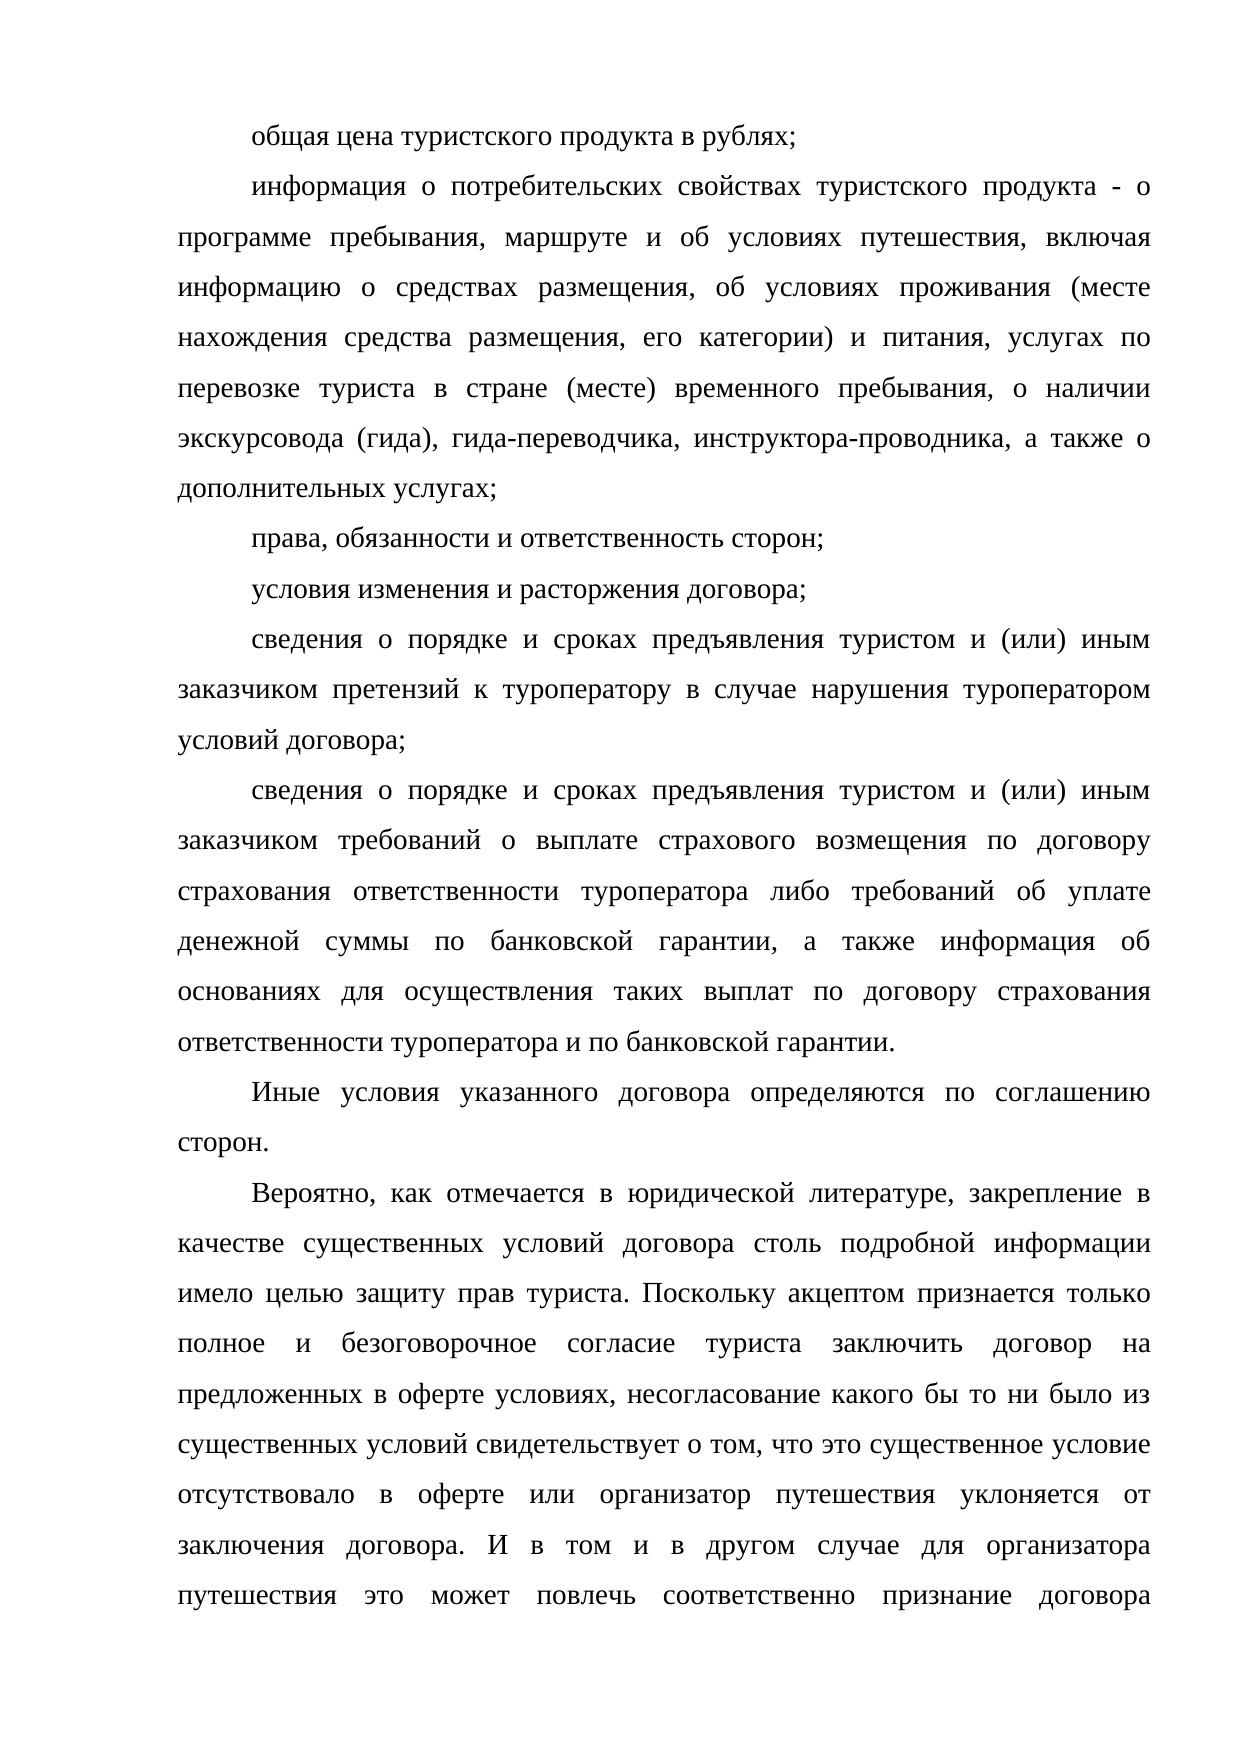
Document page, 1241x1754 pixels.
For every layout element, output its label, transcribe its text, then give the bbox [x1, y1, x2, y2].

text права, обязанности и ответственность сторон; [177, 521, 1152, 554]
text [177, 1175, 1152, 1611]
text информация о потребительских свойствах туристского продукта - о программе пребывания, маршруте и об условиях путешествия, включая информацию о средствах размещения, об условиях проживания (месте нахождения средства размещения, его категории) и питания, услугах по перевозке туриста в стране (месте) временного пребывания, о наличии экскурсовода (гида), гида-переводчика, инструктора-проводника, а также о дополнительных услугах; [177, 168, 1152, 504]
text общая цена туристского продукта в рублях; [177, 118, 1152, 152]
text сведения о порядке и сроках предъявления туристом и (или) иным заказчиком претензий к туроператору в случае нарушения туроператором условий договора; [177, 621, 1152, 755]
text сведения о порядке и сроках предъявления туристом и (или) иным заказчиком требований о выплате страхового возмещения по договору страхования ответственности туроператора либо требований об уплате денежной суммы по банковской гарантии, а также информация об основаниях для осуществления таких выплат по договору страхования ответственности туроператора и по банковской гарантии. [177, 772, 1152, 1057]
text Иные условия указанного договора определяются по соглашению сторон. [177, 1074, 1152, 1158]
text условия изменения и расторжения договора; [177, 571, 1152, 604]
